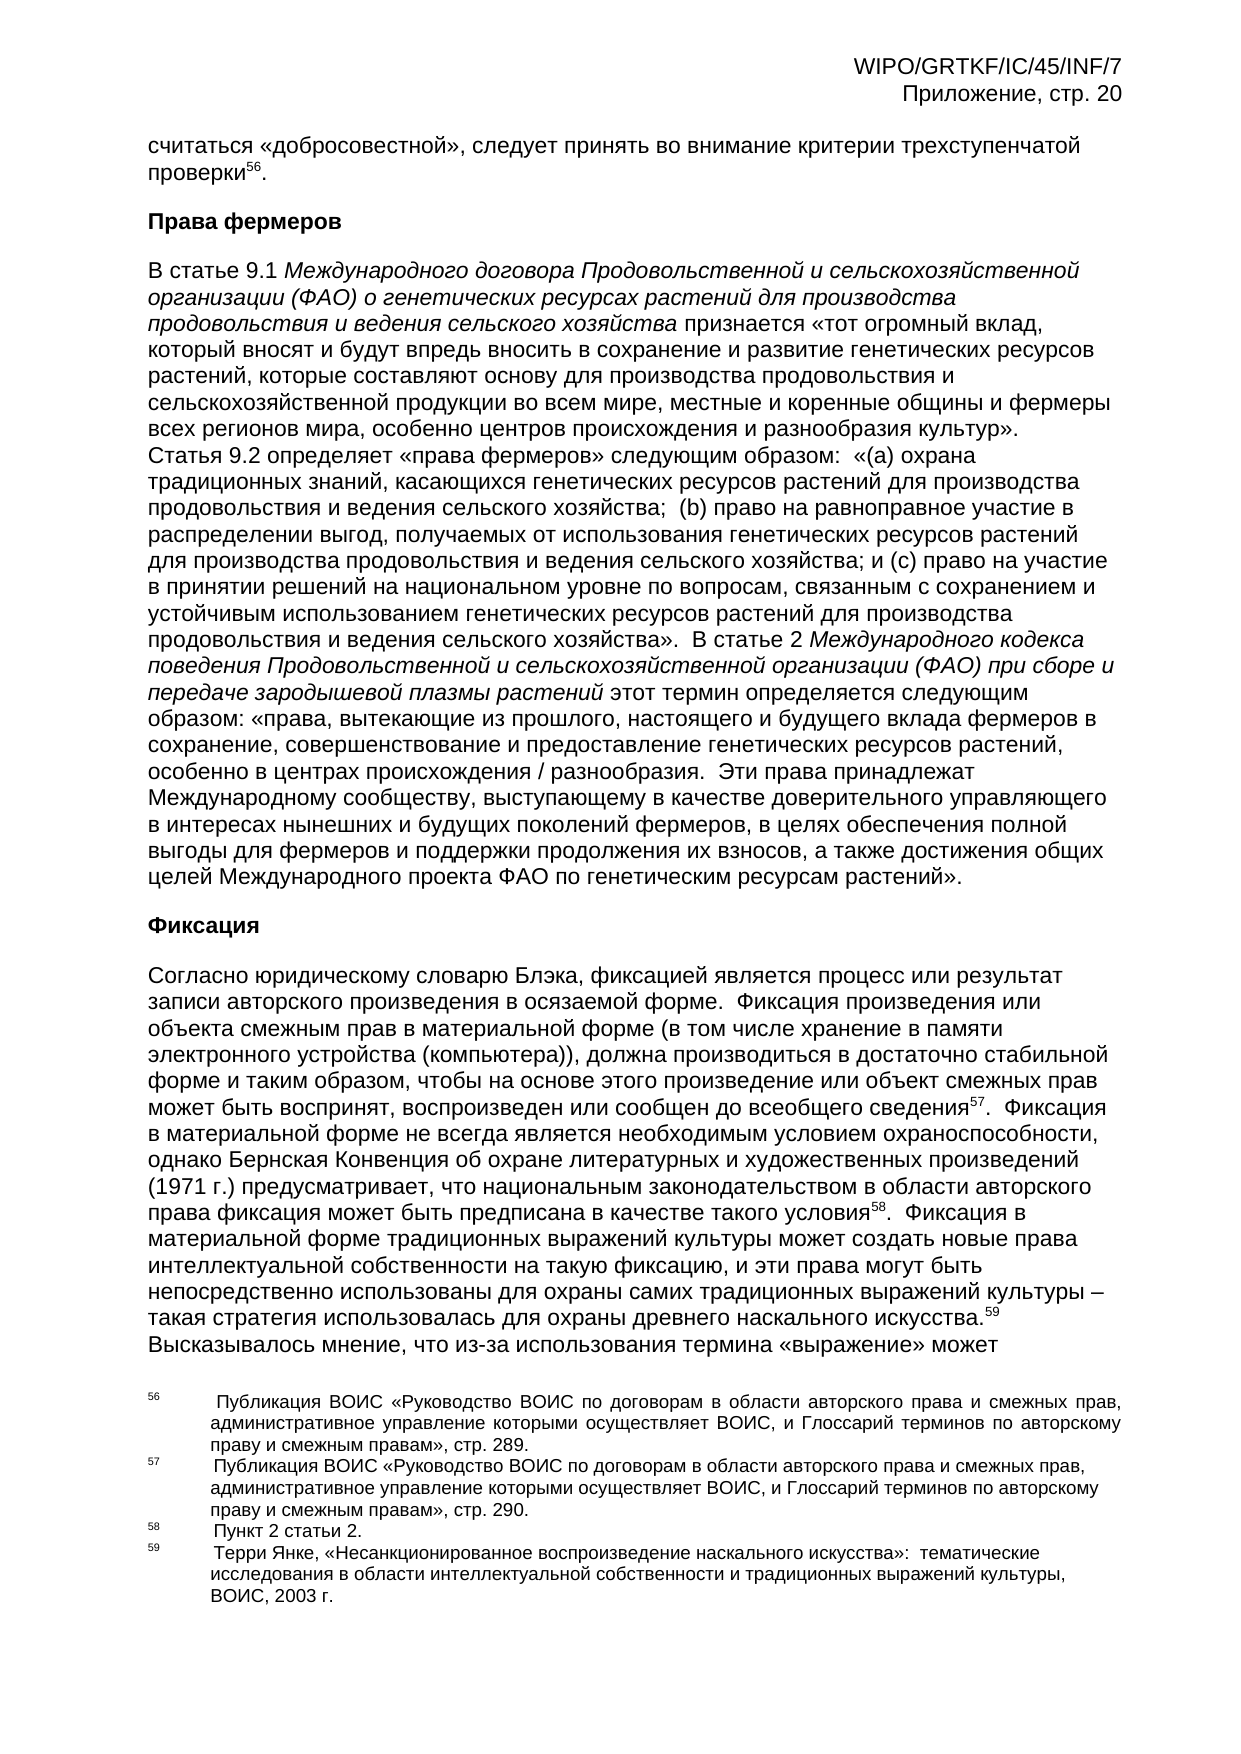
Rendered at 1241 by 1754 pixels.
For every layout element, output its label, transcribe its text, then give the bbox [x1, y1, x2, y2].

subtitle Права фермеров [148, 208, 1122, 234]
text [148, 962, 1122, 1357]
subtitle Фиксация [148, 912, 1122, 939]
text В статье 9.1 Международного договора Продовольственной и сельскохозяйственной организации (ФАО) о генетических ресурсах растений для производства продовольствия и ведения сельского хозяйства признается «тот огромный вклад, который вносят и будут впредь вносить в сохранение и развитие генетических ресурсов растений, которые составляют основу для производства продовольствия и сельскохозяйственной продукции во всем мире, местные и коренные общины и фермеры всех регионов мира, особенно центров происхождения и разнообразия культур». Статья 9.2 определяет «права фермеров» следующим образом: «(a) охрана традиционных знаний, касающихся генетических ресурсов растений для производства продовольствия и ведения сельского хозяйства; (b) право на равноправное участие в распределении выгод, получаемых от использования генетических ресурсов растений для производства продовольствия и ведения сельского хозяйства; и (c) право на участие в принятии решений на национальном уровне по вопросам, связанным с сохранением и устойчивым использованием генетических ресурсов растений для производства продовольствия и ведения сельского хозяйства». В статье 2 Международного кодекса поведения Продовольственной и сельскохозяйственной организации (ФАО) при сборе и передаче зародышевой плазмы растений этот термин определяется следующим образом: «права, вытекающие из прошлого, настоящего и будущего вклада фермеров в сохранение, совершенствование и предоставление генетических ресурсов растений, особенно в центрах происхождения / разнообразия. Эти права принадлежат Международному сообществу, выступающему в качестве доверительного управляющего в интересах нынешних и будущих поколений фермеров, в целях обеспечения полной выгоды для фермеров и поддержки продолжения их взносов, а также достижения общих целей Международного проекта ФАО по генетическим ресурсам растений». [148, 257, 1122, 889]
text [148, 132, 1122, 185]
